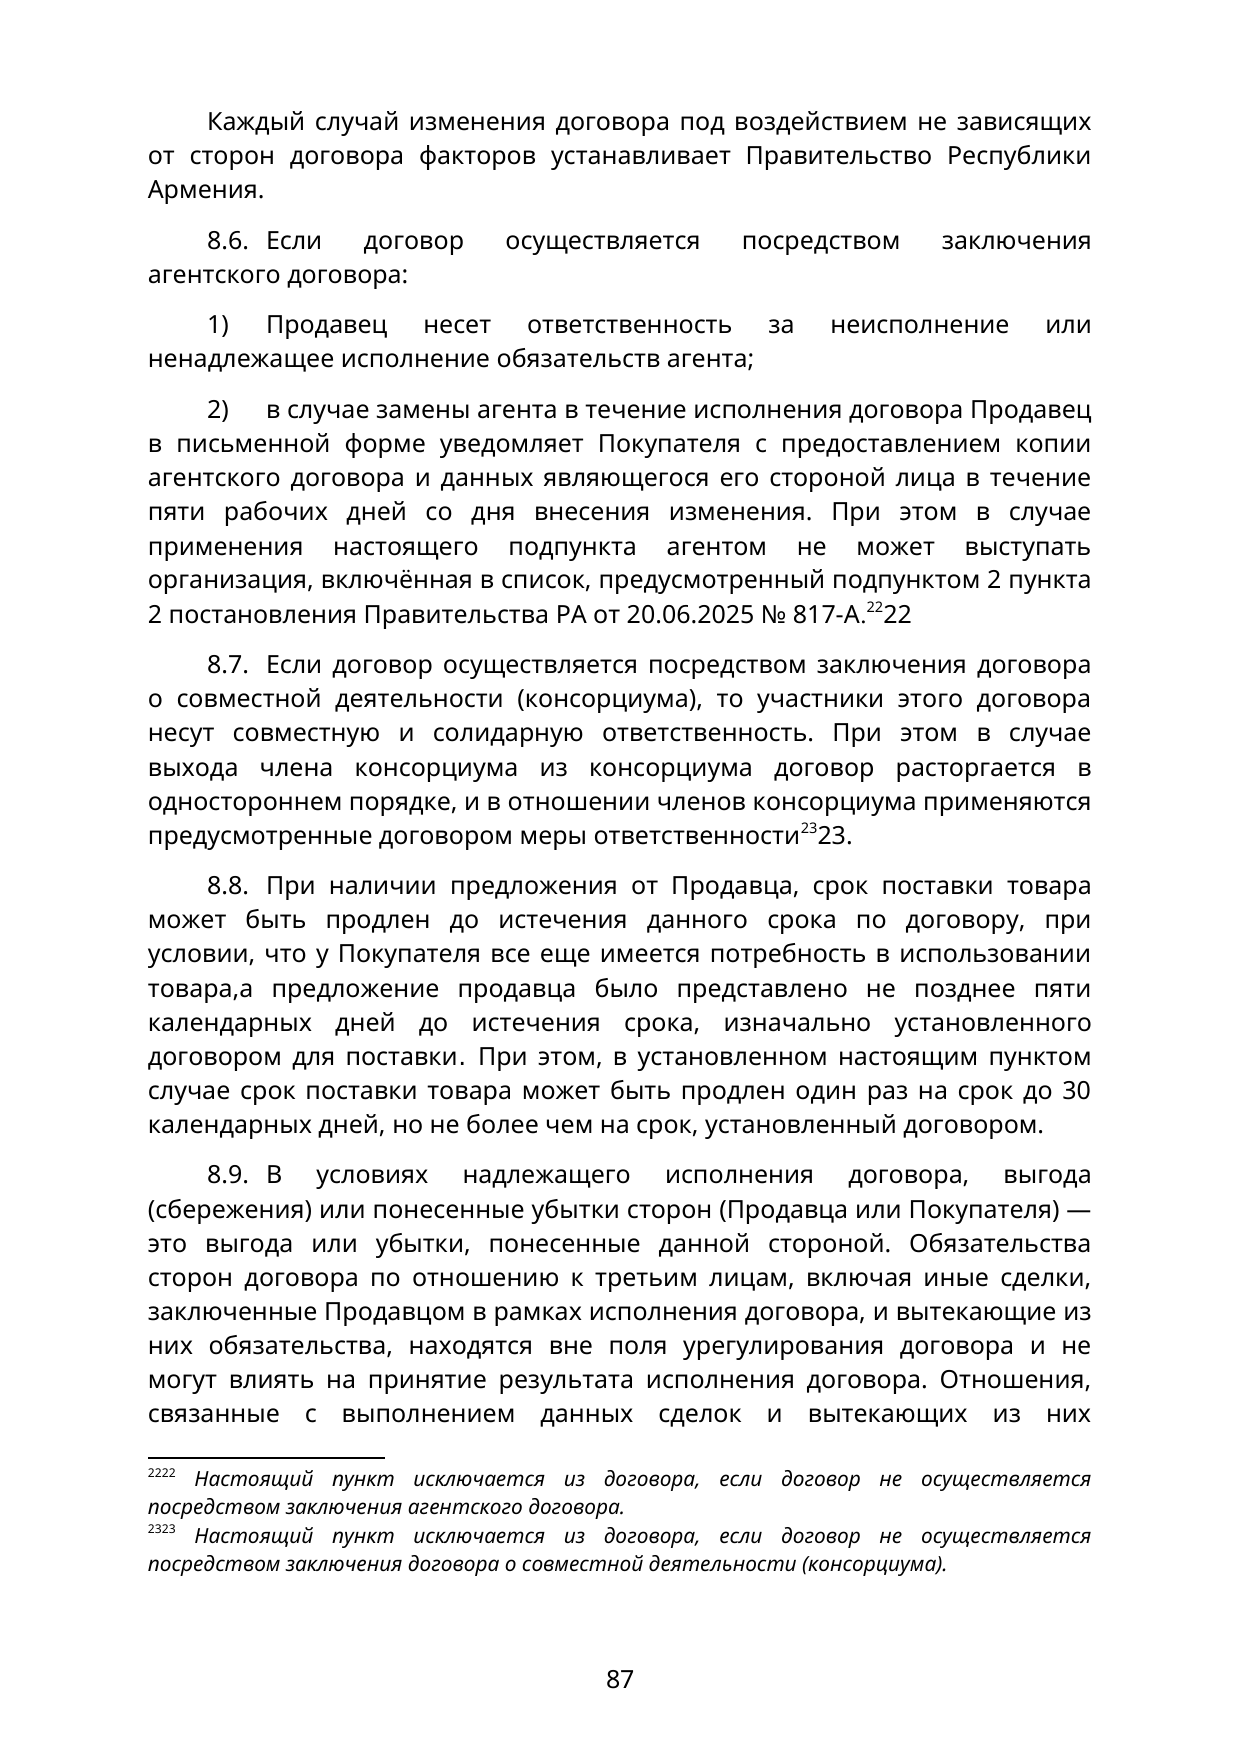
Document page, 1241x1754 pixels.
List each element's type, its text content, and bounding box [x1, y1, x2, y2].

text 1) Продавец несет ответственность за неисполнение или ненадлежащее исполнение обязательств агента; [148, 307, 1092, 375]
text Каждый случай изменения договора под воздействием не зависящих от сторон договора факторов устанавливает Правительство Республики Армения. [148, 103, 1092, 206]
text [148, 1157, 1092, 1430]
text 2) в случае замены агента в течение исполнения договора Продавец в письменной форме уведомляет Покупателя с предоставлением копии агентского договора и данных являющегося его стороной лица в течение пяти рабочих дней со дня внесения изменения. При этом в случае применения настоящего подпункта агентом не может выступать организация, включённая в список, предусмотренный подпунктом 2 пункта 2 постановления Правительства РА от 20.06.2025 № 817-А.22 [148, 392, 1092, 630]
text 8.8. При наличии предложения от Продавца, срок поставки товара может быть продлен до истечения данного срока по договору, при условии, что у Покупателя все еще имеется потребность в использовании товара,а предложение продавца было представлено не позднее пяти календарных дней до истечения срока, изначально установленного договором для поставки. При этом, в установленном настоящим пунктом случае срок поставки товара может быть продлен один раз на срок до 30 календарных дней, но не более чем на срок, установленный договором. [148, 868, 1092, 1141]
text 8.6. Если договор осуществляется посредством заключения агентского договора: [148, 222, 1092, 290]
text 8.7. Если договор осуществляется посредством заключения договора о совместной деятельности (консорциума), то участники этого договора несут совместную и солидарную ответственность. При этом в случае выхода члена консорциума из консорциума договор расторгается в одностороннем порядке, и в отношении членов консорциума применяются предусмотренные договором меры ответственности23. [148, 647, 1092, 851]
